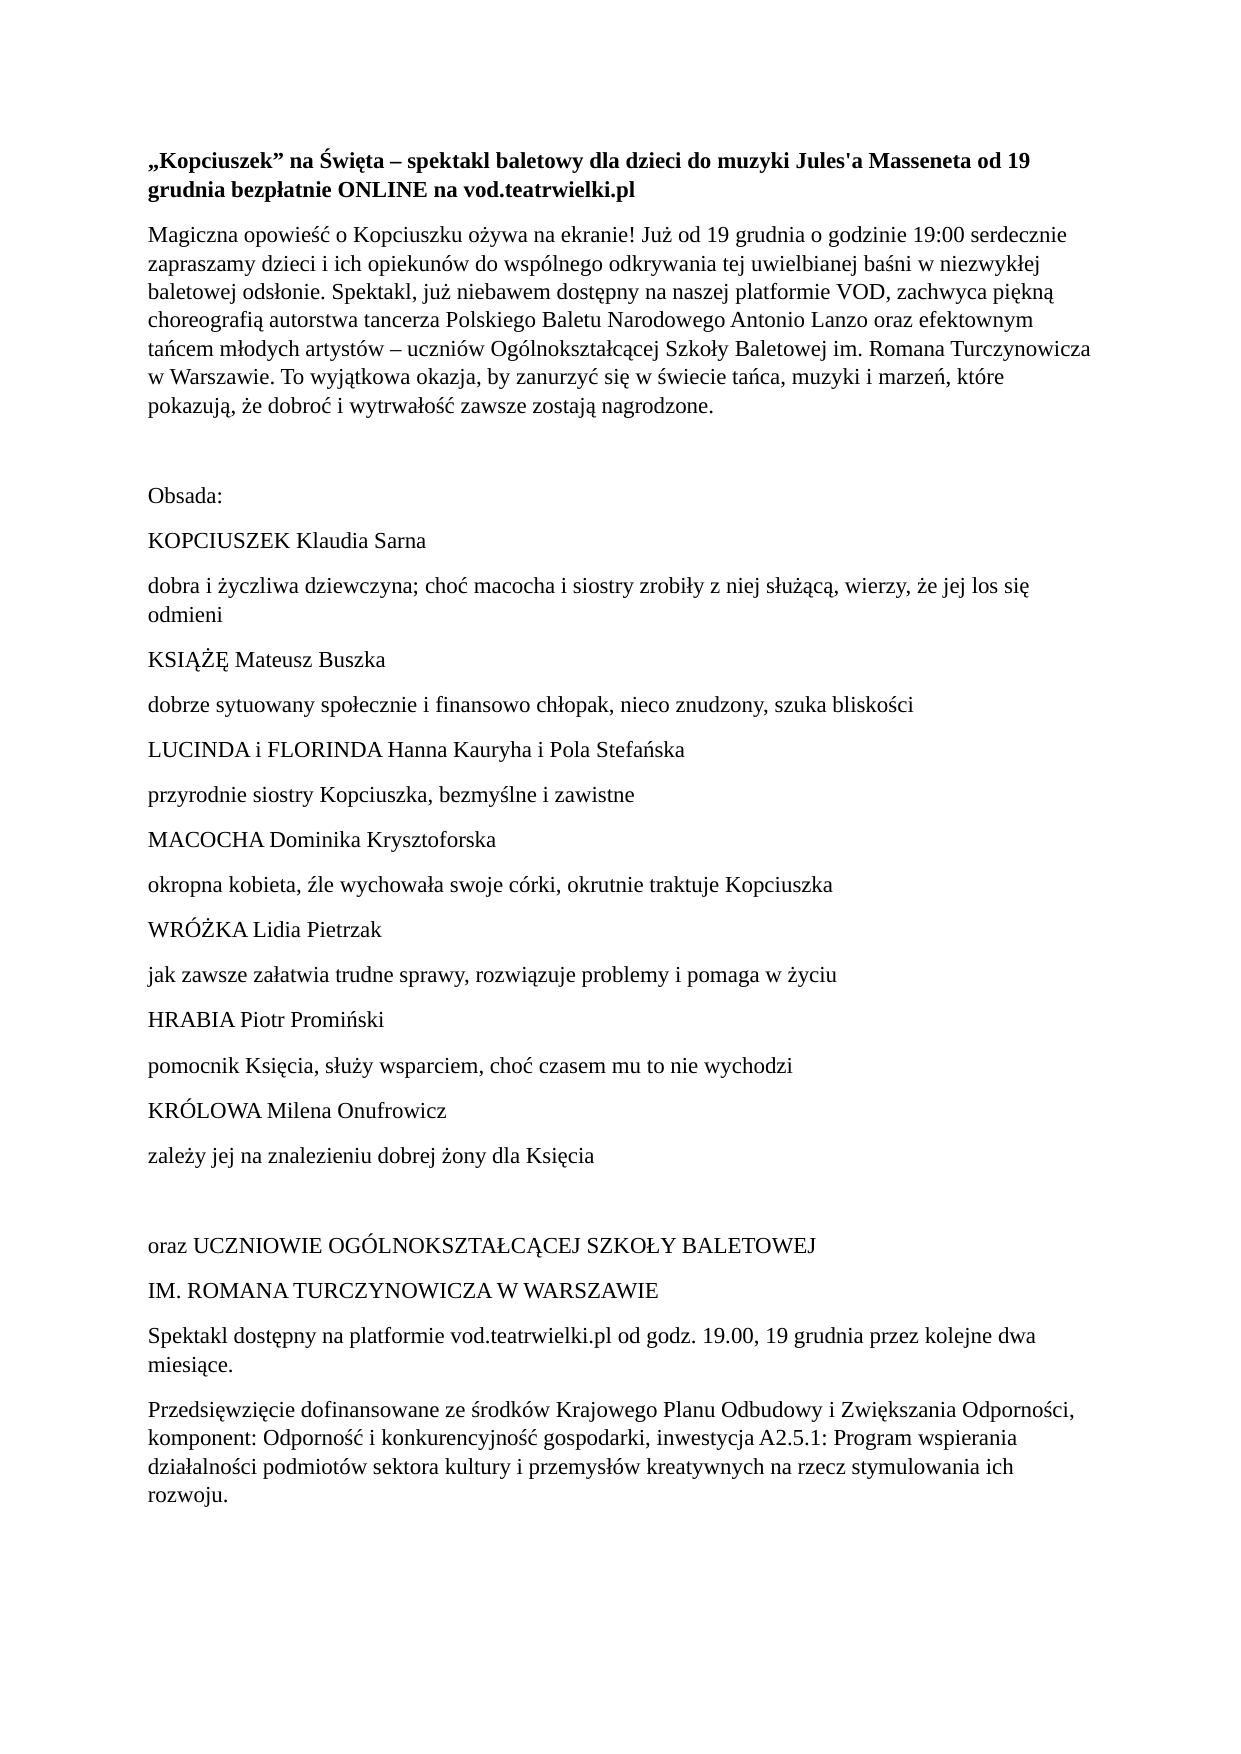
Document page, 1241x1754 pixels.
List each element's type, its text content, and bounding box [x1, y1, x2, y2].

text KOPCIUSZEK Klaudia Sarna [148, 527, 1093, 553]
text Przedsięwzięcie dofinansowane ze środków Krajowego Planu Odbudowy i Zwiększania Odporności, komponent: Odporność i konkurencyjność gospodarki, inwestycja A2.5.1: Program wspierania działalności podmiotów sektora kultury i przemysłów kreatywnych na rzecz stymulowania ich rozwoju. [148, 1396, 1093, 1507]
text przyrodnie siostry Kopciuszka, bezmyślne i zawistne [148, 781, 1093, 807]
text KRÓLOWA Milena Onufrowicz [148, 1097, 1093, 1123]
text dobra i życzliwa dziewczyna; choć macocha i siostry zrobiły z niej służącą, wierzy, że jej los się odmieni [148, 572, 1093, 627]
text oraz UCZNIOWIE OGÓLNOKSZTAŁCĄCEJ SZKOŁY BALETOWEJ [148, 1232, 1093, 1258]
text dobrze sytuowany społecznie i finansowo chłopak, nieco znudzony, szuka bliskości [148, 691, 1093, 717]
text pomocnik Księcia, służy wsparciem, choć czasem mu to nie wychodzi [148, 1052, 1093, 1078]
text LUCINDA i FLORINDA Hanna Kauryha i Pola Stefańska [148, 736, 1093, 762]
text zależy jej na znalezieniu dobrej żony dla Księcia [148, 1142, 1093, 1168]
text „Kopciuszek” na Święta – spektakl baletowy dla dzieci do muzyki Jules'a Masseneta od 19 grudnia bezpłatnie ONLINE na vod.teatrwielki.pl [148, 148, 1093, 202]
text okropna kobieta, źle wychowała swoje córki, okrutnie traktuje Kopciuszka [148, 871, 1093, 898]
text jak zawsze załatwia trudne sprawy, rozwiązuje problemy i pomaga w życiu [148, 961, 1093, 988]
text KSIĄŻĘ Mateusz Buszka [148, 646, 1093, 672]
text WRÓŻKA Lidia Pietrzak [148, 916, 1093, 943]
text MACOCHA Dominika Krysztoforska [148, 826, 1093, 852]
text Magiczna opowieść o Kopciuszku ożywa na ekranie! Już od 19 grudnia o godzinie 19:00 serdecznie zapraszamy dzieci i ich opiekunów do wspólnego odkrywania tej uwielbianej baśni w niezwykłej baletowej odsłonie. Spektakl, już niebawem dostępny na naszej platformie VOD, zachwyca piękną choreografią autorstwa tancerza Polskiego Baletu Narodowego Antonio Lanzo oraz efektownym tańcem młodych artystów – uczniów Ogólnokształcącej Szkoły Baletowej im. Romana Turczynowicza w Warszawie. To wyjątkowa okazja, by zanurzyć się w świecie tańca, muzyki i marzeń, które pokazują, że dobroć i wytrwałość zawsze zostają nagrodzone. [148, 221, 1093, 418]
text Spektakl dostępny na platformie vod.teatrwielki.pl od godz. 19.00, 19 grudnia przez kolejne dwa miesiące. [148, 1322, 1093, 1377]
text Obsada: [148, 482, 1093, 508]
text HRABIA Piotr Promiński [148, 1007, 1093, 1033]
text IM. ROMANA TURCZYNOWICZA W WARSZAWIE [148, 1277, 1093, 1303]
